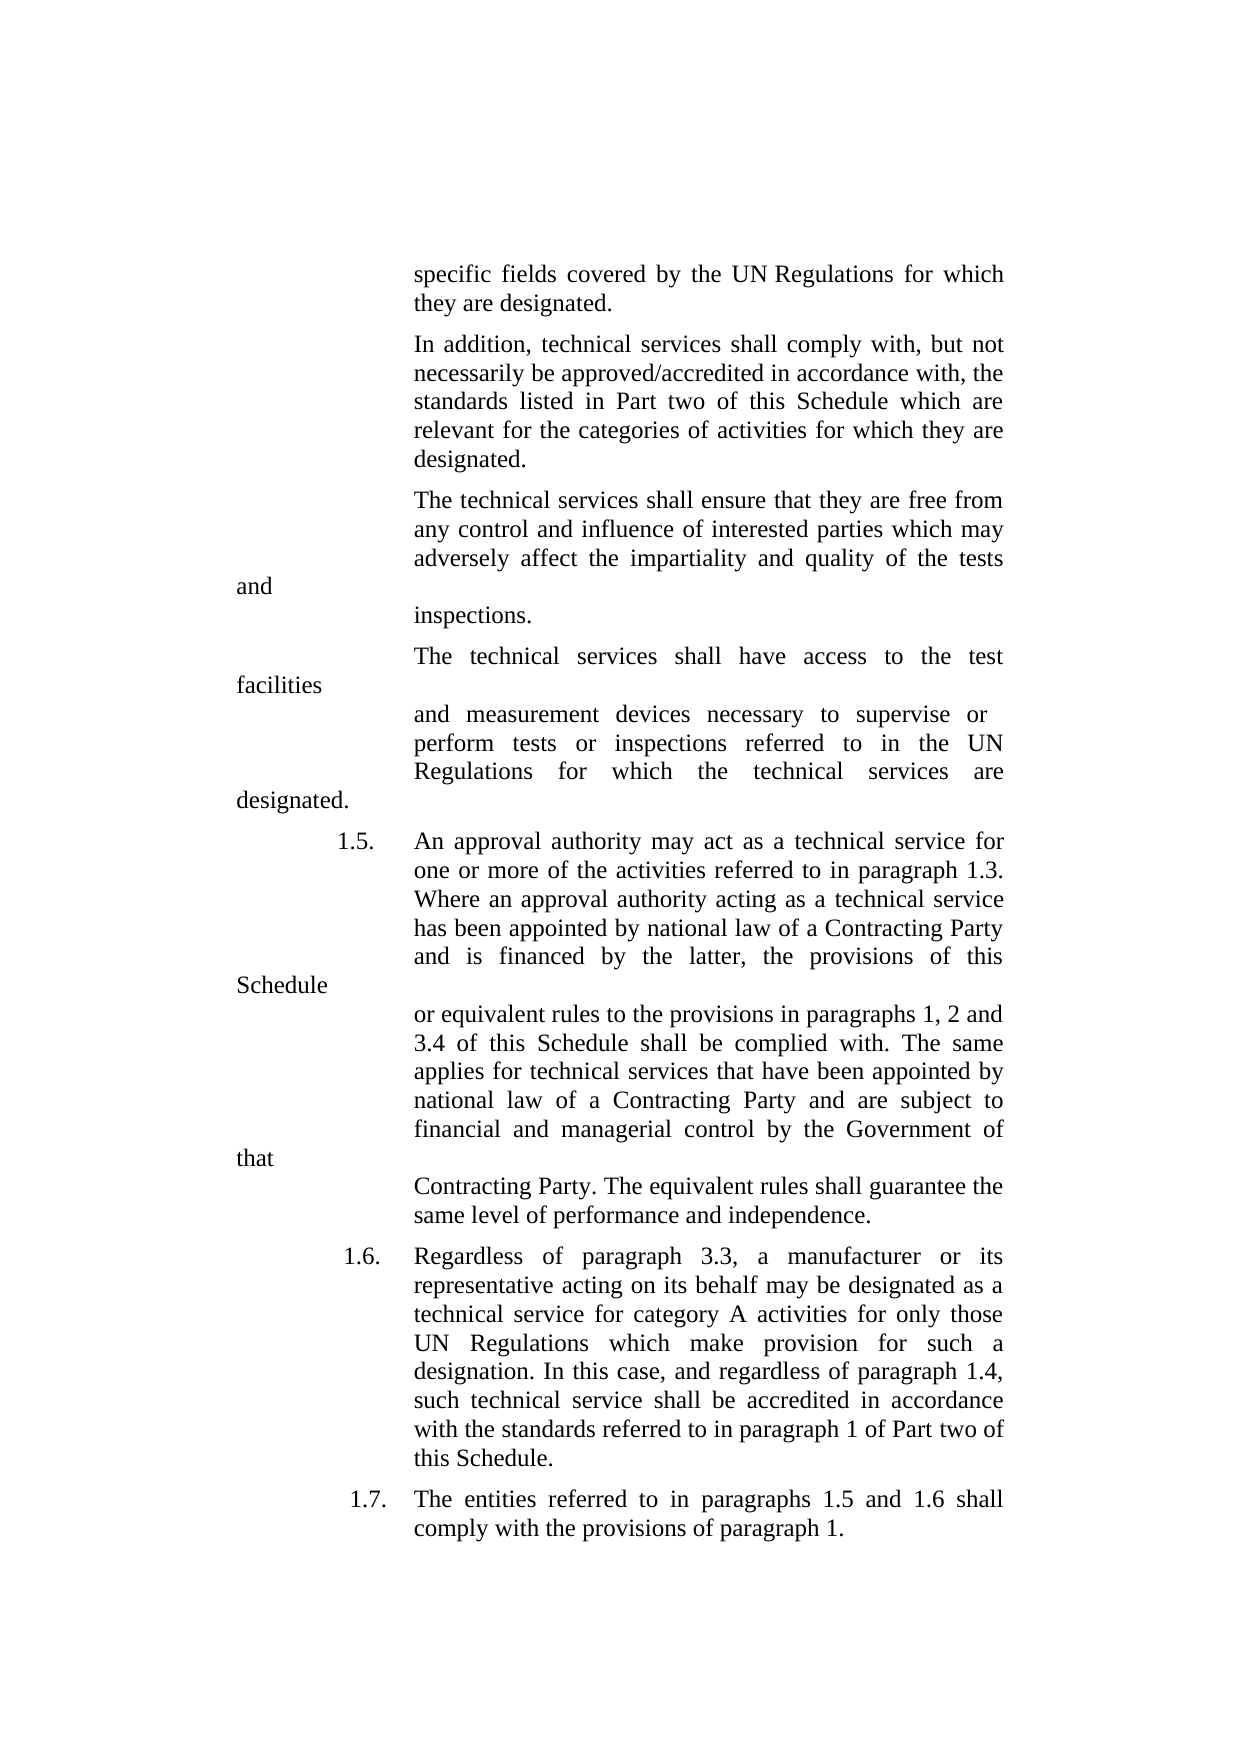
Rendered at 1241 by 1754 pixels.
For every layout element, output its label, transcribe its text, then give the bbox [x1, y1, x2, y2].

text 1.7. The entities referred to in paragraphs 1.5 and 1.6 shall comply with the provisions of paragraph 1. [236, 1484, 1004, 1541]
text In addition, technical services shall comply with, but not necessarily be approved/accredited in accordance with, the standards listed in Part two of this Schedule which are relevant for the categories of activities for which they are designated. [236, 329, 1004, 473]
text The technical services shall have access to the test facilities and measurement devices necessary to supervise or perform tests or inspections referred to in the UN Regulations for which the technical services are designated. [236, 641, 1004, 814]
text specific fields covered by the UN Regulations for which they are designated. [236, 230, 1004, 316]
text The technical services shall ensure that they are free from any control and influence of interested parties which may adversely affect the impartiality and quality of the tests and inspections. [236, 485, 1004, 629]
text 1.5. An approval authority may act as a technical service for one or more of the activities referred to in paragraph 1.3. Where an approval authority acting as a technical service has been appointed by national law of a Contracting Party and is financed by the latter, the provisions of this Schedule or equivalent rules to the provisions in paragraphs 1, 2 and 3.4 of this Schedule shall be complied with. The same applies for technical services that have been appointed by national law of a Contracting Party and are subject to financial and managerial control by the Government of that Contracting Party. The equivalent rules shall guarantee the same level of performance and independence. [236, 826, 1004, 1229]
text 1.6. Regardless of paragraph 3.3, a manufacturer or its representative acting on its behalf may be designated as a technical service for category A activities for only those UN Regulations which make provision for such a designation. In this case, and regardless of paragraph 1.4, such technical service shall be accredited in accordance with the standards referred to in paragraph 1 of Part two of this Schedule. [236, 1241, 1004, 1471]
